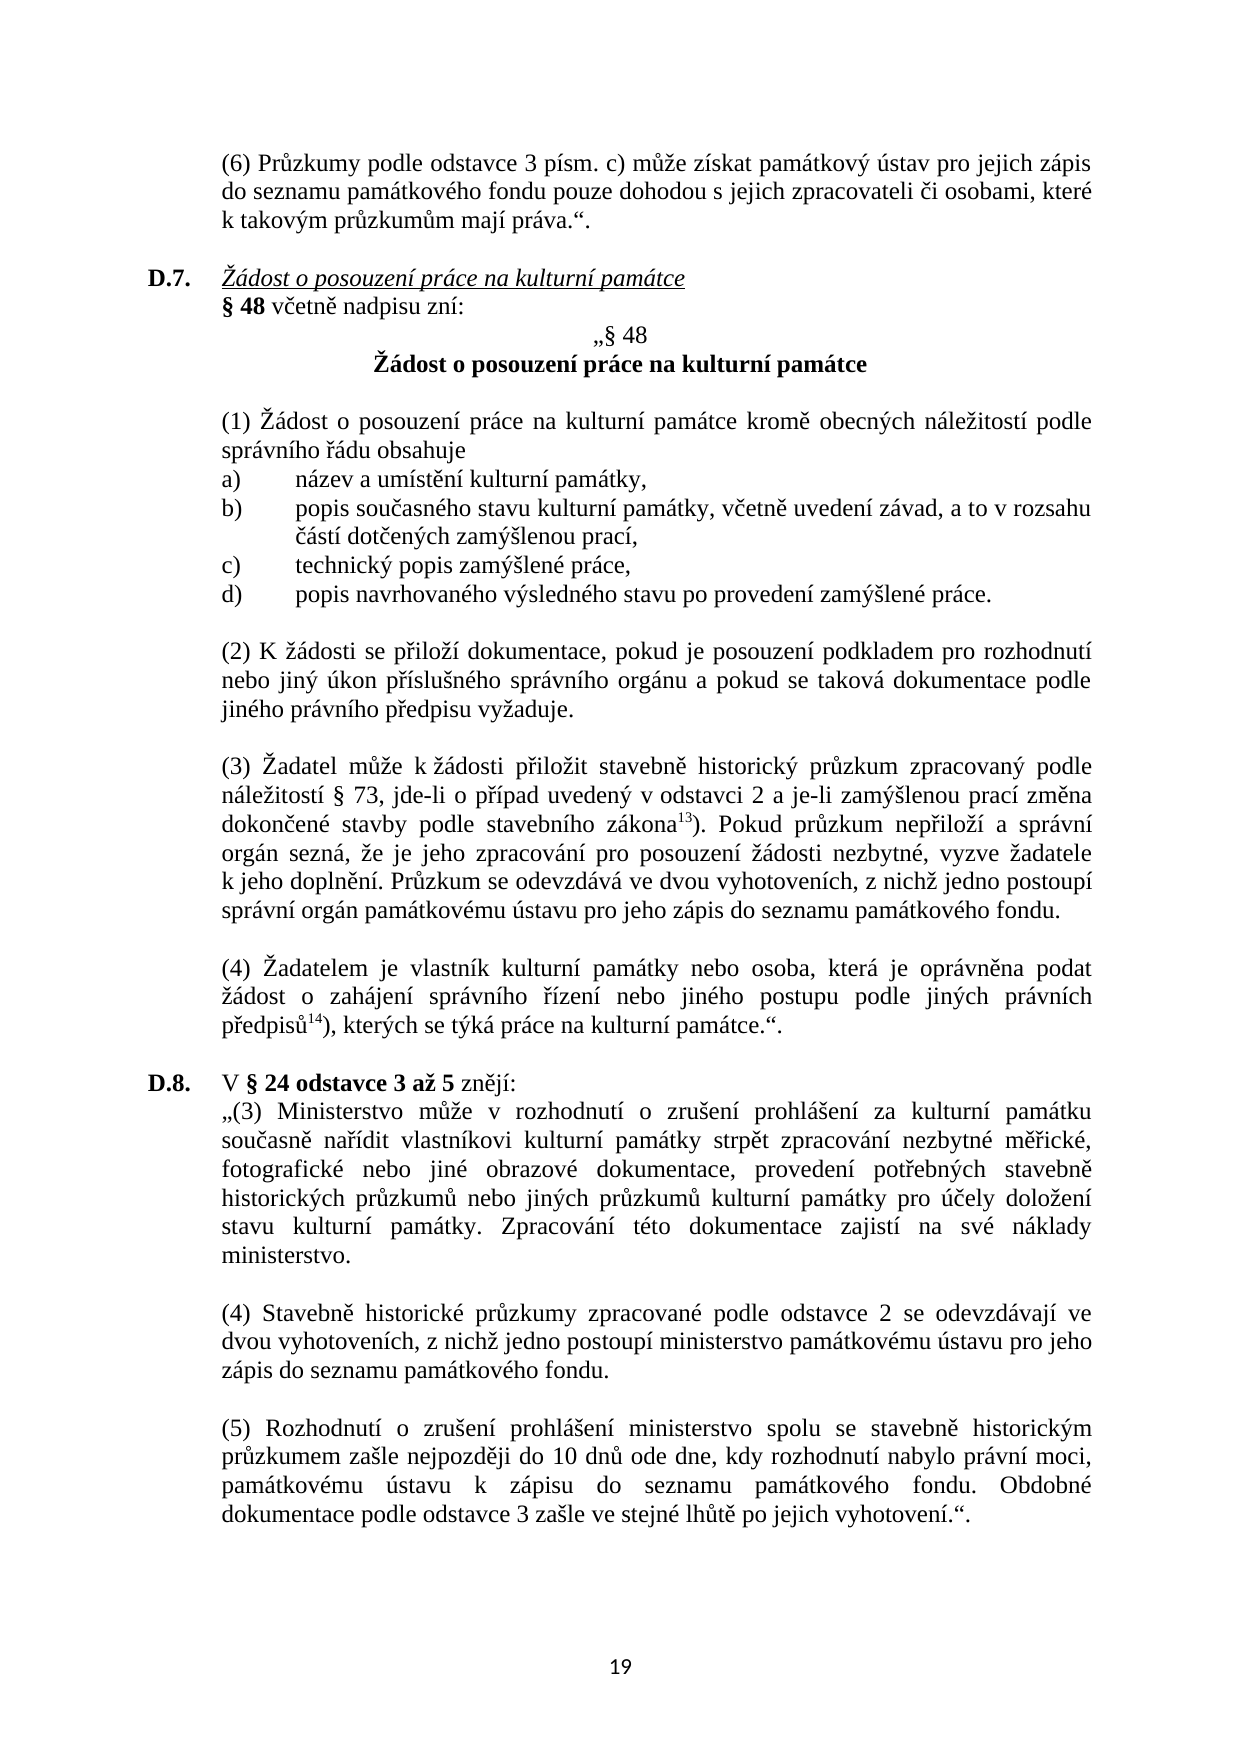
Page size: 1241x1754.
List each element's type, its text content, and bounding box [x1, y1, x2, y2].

text „(3) Ministerstvo může v rozhodnutí o zrušení prohlášení za kulturní památku současně nařídit vlastníkovi kulturní památky strpět zpracování nezbytné měřické, fotografické nebo jiné obrazové dokumentace, provedení potřebných stavebně historických průzkumů nebo jiných průzkumů kulturní památky pro účely doložení stavu kulturní památky. Zpracování této dokumentace zajistí na své náklady ministerstvo. [221, 1096, 1093, 1269]
text (2) K žádosti se přiloží dokumentace, pokud je posouzení podkladem pro rozhodnutí nebo jiný úkon příslušného správního orgánu a pokud se taková dokumentace podle jiného právního předpisu vyžaduje. [221, 636, 1093, 723]
text (4) Žadatelem je vlastník kulturní památky nebo osoba, která je oprávněna podat žádost o zahájení správního řízení nebo jiného postupu podle jiných právních předpisů14), kterých se týká práce na kulturní památce.“. [221, 953, 1093, 1039]
text D.7. Žádost o posouzení práce na kulturní památce [148, 263, 1093, 291]
text (3) Žadatel může k žádosti přiložit stavebně historický průzkum zpracovaný podle náležitostí § 73, jde-li o případ uvedený v odstavci 2 a je-li zamýšlenou prací změna dokončené stavby podle stavebního zákona13). Pokud průzkum nepřiloží a správní orgán sezná, že je jeho zpracování pro posouzení žádosti nezbytné, vyzve žadatele k jeho doplnění. Průzkum se odevzdává ve dvou vyhotoveních, z nichž jedno postoupí správní orgán památkovému ústavu pro jeho zápis do seznamu památkového fondu. [221, 751, 1093, 924]
text b) popis současného stavu kulturní památky, včetně uvedení závad, a to v rozsahu částí dotčených zamýšlenou prací, [221, 493, 1093, 550]
text Žádost o posouzení práce na kulturní památce [148, 349, 1093, 378]
text „§ 48 [148, 320, 1093, 349]
text § 48 včetně nadpisu zní: [148, 291, 1093, 320]
text (4) Stavebně historické průzkumy zpracované podle odstavce 2 se odevzdávají ve dvou vyhotoveních, z nichž jedno postoupí ministerstvo památkovému ústavu pro jeho zápis do seznamu památkového fondu. [221, 1298, 1093, 1384]
text d) popis navrhovaného výsledného stavu po provedení zamýšlené práce. [148, 579, 1093, 608]
text (5) Rozhodnutí o zrušení prohlášení ministerstvo spolu se stavebně historickým průzkumem zašle nejpozději do 10 dnů ode dne, kdy rozhodnutí nabylo právní moci, památkovému ústavu k zápisu do seznamu památkového fondu. Obdobné dokumentace podle odstavce 3 zašle ve stejné lhůtě po jejich vyhotovení.“. [221, 1413, 1093, 1528]
text (6) Průzkumy podle odstavce 3 písm. c) může získat památkový ústav pro jejich zápis do seznamu památkového fondu pouze dohodou s jejich zpracovateli či osobami, které k takovým průzkumům mají práva.“. [221, 148, 1093, 234]
text c) technický popis zamýšlené práce, [148, 550, 1093, 579]
text D.8. V § 24 odstavce 3 až 5 znějí: [148, 1068, 1093, 1096]
text (1) Žádost o posouzení práce na kulturní památce kromě obecných náležitostí podle správního řádu obsahuje [221, 406, 1093, 464]
text a) název a umístění kulturní památky, [148, 464, 1093, 493]
